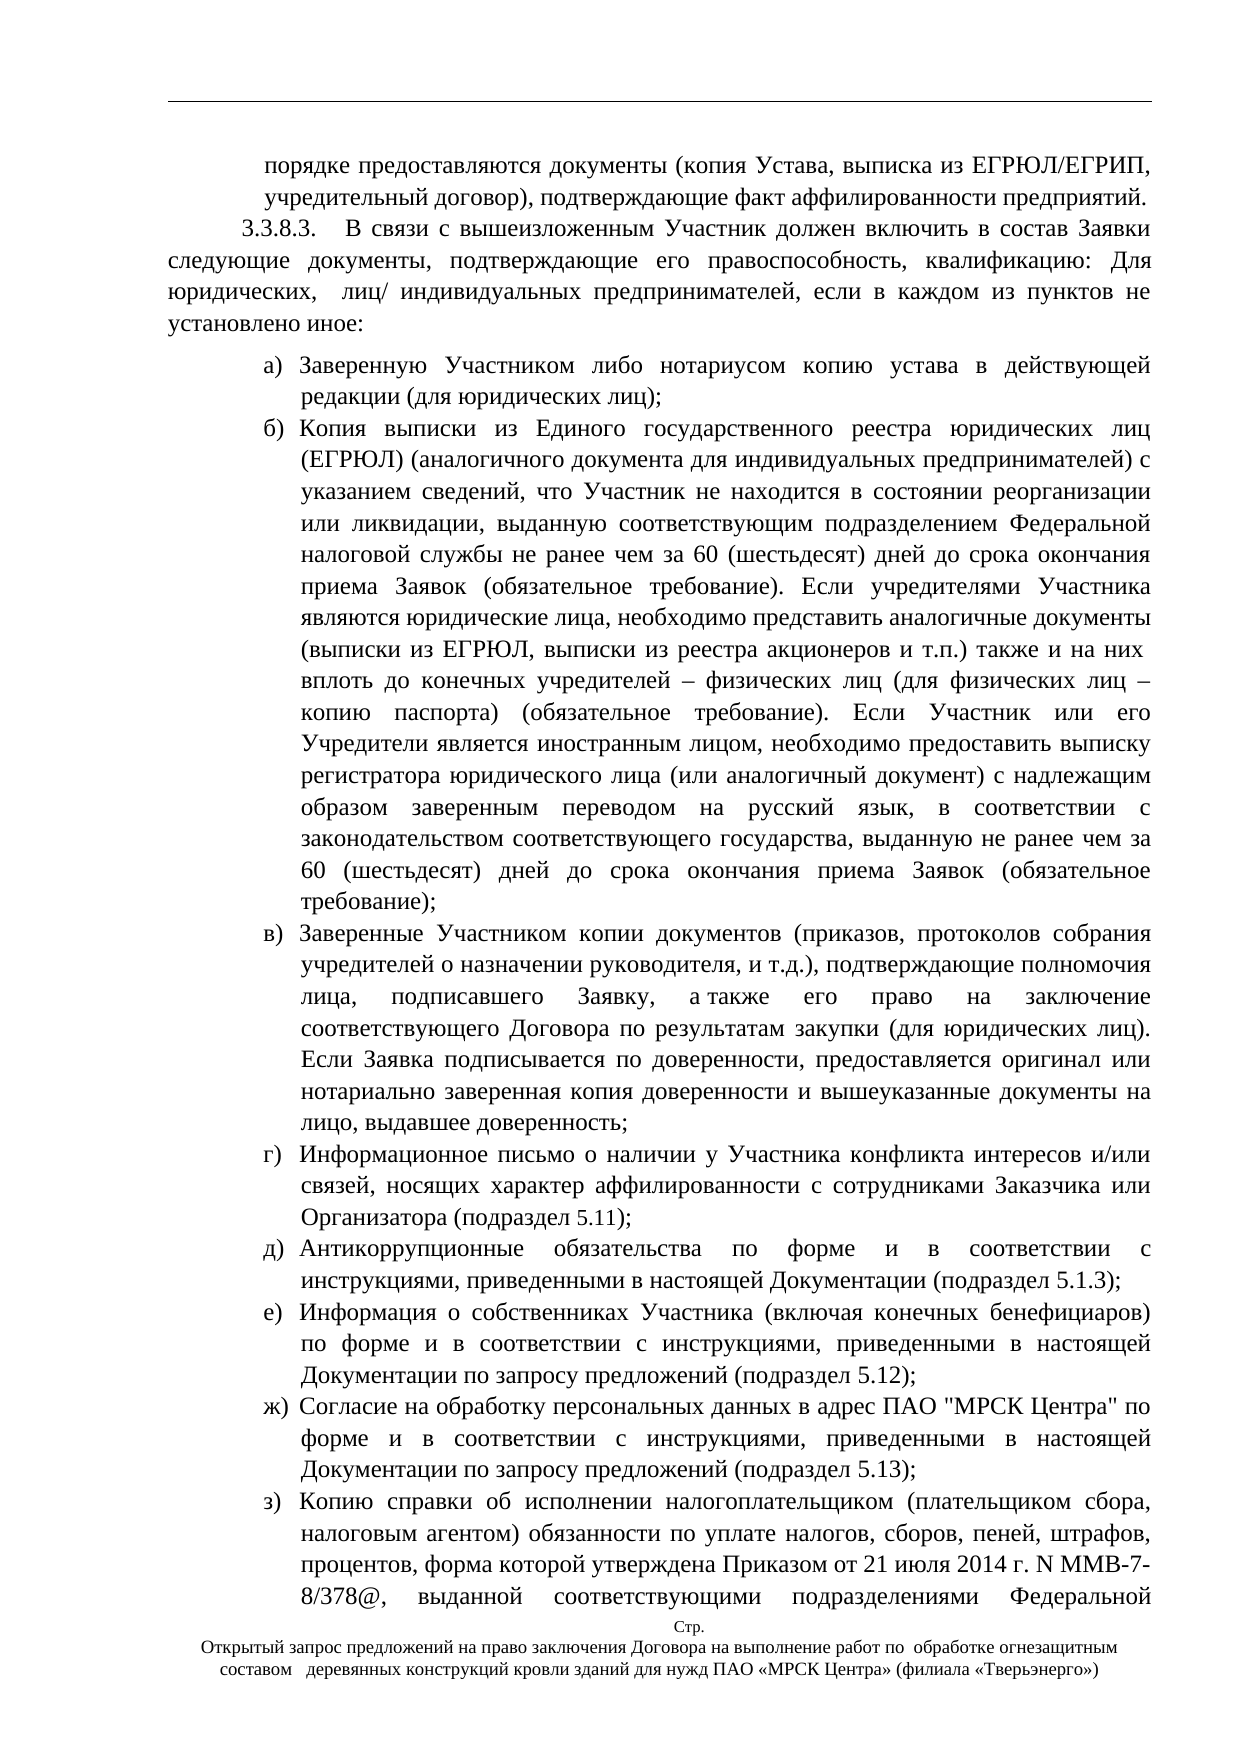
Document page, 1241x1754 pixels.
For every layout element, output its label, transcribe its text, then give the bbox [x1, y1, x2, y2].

list Согласие на обработку персональных данных в адрес ПАО "МРСК Центра" по форме и в соответствии с инструкциями, приведенными в настоящей Документации по запросу предложений (подраздел 5.13); [263, 1391, 1152, 1483]
list В связи с вышеизложенным Участник должен включить в состав Заявки следующие документы, подтверждающие его правоспособность, квалификацию: Для юридических, лиц/ индивидуальных предпринимателей, если в каждом из пунктов не установлено иное: [168, 213, 1152, 337]
list Заверенную Участником либо нотариусом копию устава в действующей редакции (для юридических лиц); [263, 350, 1152, 410]
list Антикоррупционные обязательства по форме и в соответствии с инструкциями, приведенными в настоящей Документации (подраздел 5.1.3); [263, 1233, 1152, 1294]
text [264, 150, 1152, 210]
list Копия выписки из Единого государственного реестра юридических лиц (ЕГРЮЛ) (аналогичного документа для индивидуальных предпринимателей) с указанием сведений, что Участник не находится в состоянии реорганизации или ликвидации, выданную соответствующим подразделением Федеральной налоговой службы не ранее чем за 60 (шестьдесят) дней до срока окончания приема Заявок (обязательное требование). Если учредителями Участника являются юридические лица, необходимо представить аналогичные документы (выписки из ЕГРЮЛ, выписки из реестра акционеров и т.п.) также и на них вплоть до конечных учредителей – физических лиц (для физических лиц – копию паспорта) (обязательное требование). Если Участник или его Учредители является иностранным лицом, необходимо предоставить выписку регистратора юридического лица (или аналогичный документ) с надлежащим образом заверенным переводом на русский язык, в соответствии с законодательством соответствующего государства, выданную не ранее чем за 60 (шестьдесят) дней до срока окончания приема Заявок (обязательное требование); [263, 413, 1152, 915]
list Информация о собственниках Участника (включая конечных бенефициаров) по форме и в соответствии с инструкциями, приведенными в настоящей Документации по запросу предложений (подраздел 5.12); [263, 1297, 1152, 1388]
list Информационное письмо о наличии у Участника конфликта интересов и/или связей, носящих характер аффилированности с сотрудниками Заказчика или Организатора (подраздел 5.11); [263, 1139, 1152, 1231]
list Заверенные Участником копии документов (приказов, протоколов собрания учредителей о назначении руководителя, и т.д.), подтверждающие полномочия лица, подписавшего Заявку, а также его право на заключение соответствующего Договора по результатам закупки (для юридических лиц). Если Заявка подписывается по доверенности, предоставляется оригинал или нотариально заверенная копия доверенности и вышеуказанные документы на лицо, выдавшее доверенность; [263, 918, 1152, 1136]
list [263, 1486, 1152, 1609]
